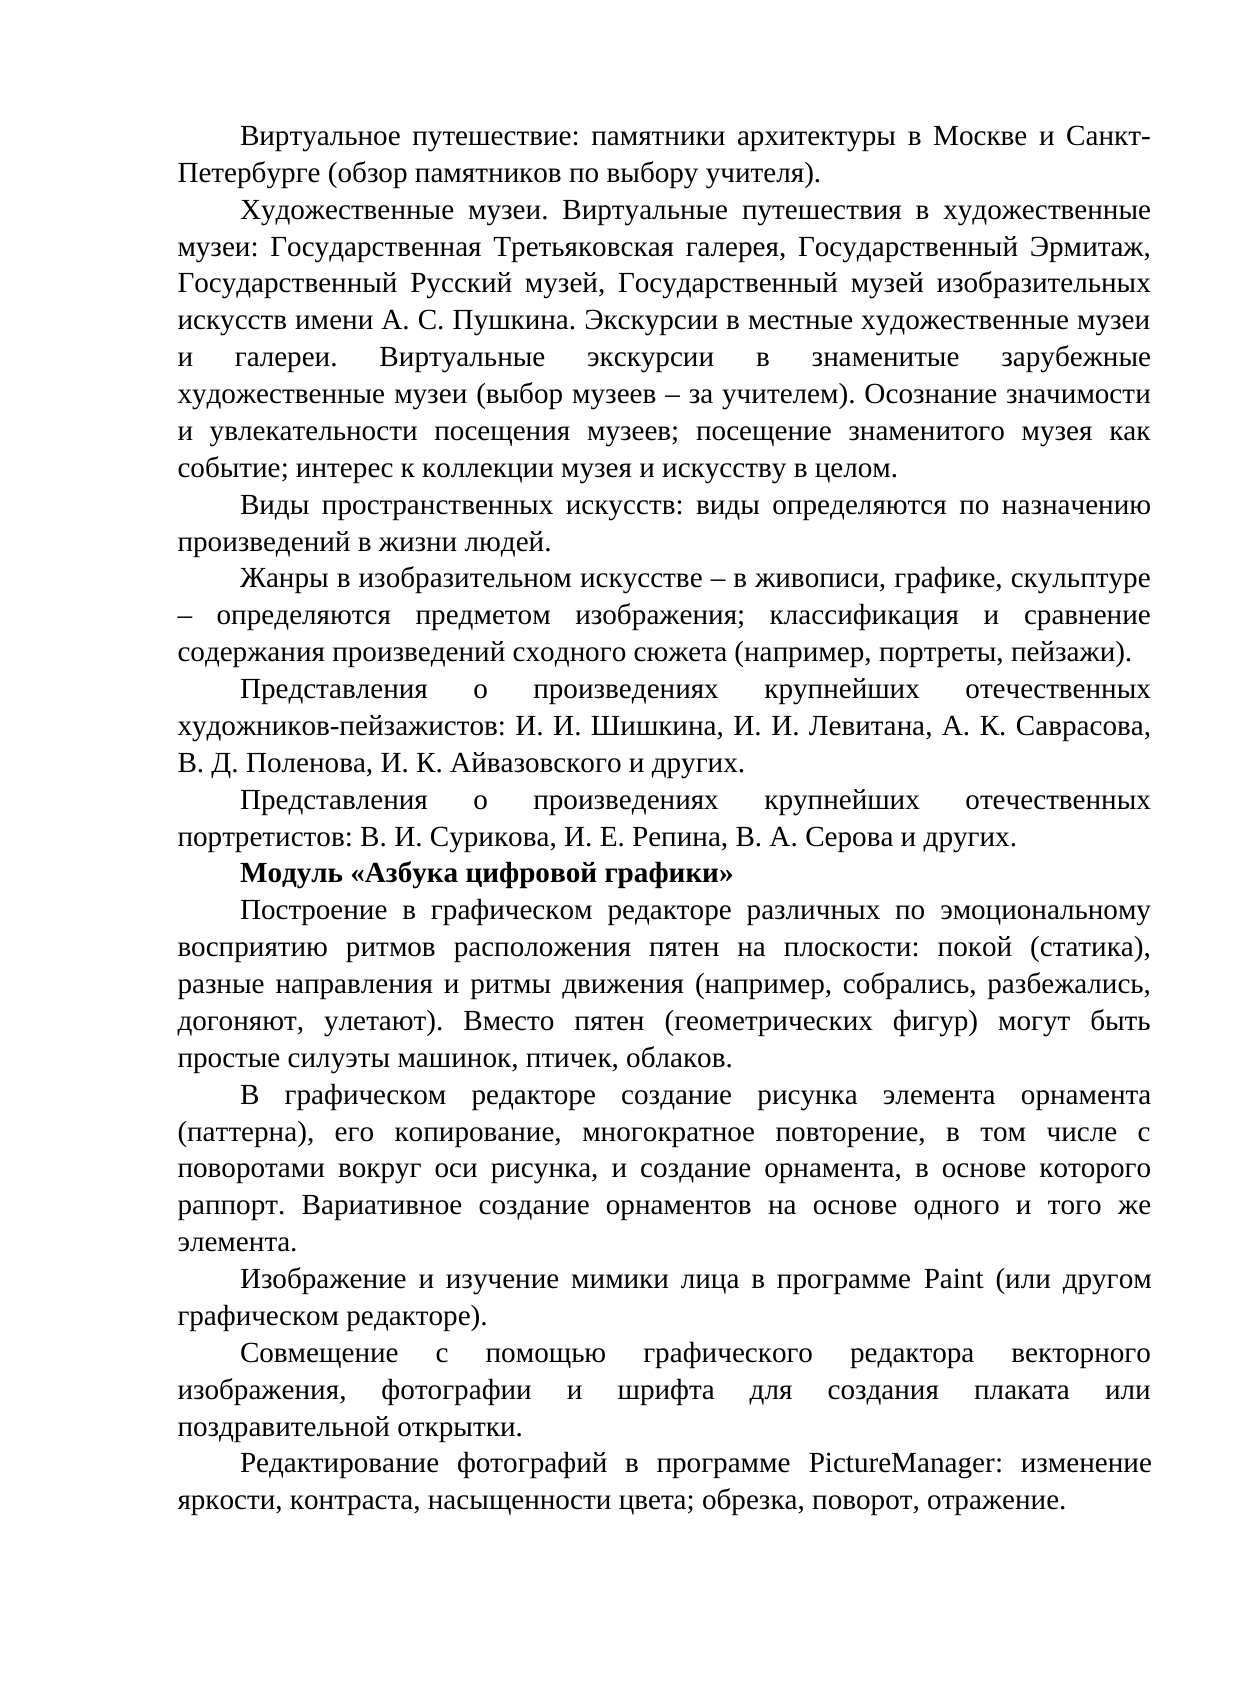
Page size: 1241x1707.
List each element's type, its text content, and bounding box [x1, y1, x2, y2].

text Представления о произведениях крупнейших отечественных портретистов: В. И. Сурикова, И. Е. Репина, В. А. Серова и других. [177, 782, 1152, 852]
text В графическом редакторе создание рисунка элемента орнамента (паттерна), его копирование, многократное повторение, в том числе с поворотами вокруг оси рисунка, и создание орнамента, в основе которого раппорт. Вариативное создание орнаментов на основе одного и того же элемента. [177, 1077, 1152, 1258]
text Представления о произведениях крупнейших отечественных художников-пейзажистов: И. И. Шишкина, И. И. Левитана, А. К. Саврасова, В. Д. Поленова, И. К. Айвазовского и других. [177, 671, 1152, 778]
text Совмещение с помощью графического редактора векторного изображения, фотографии и шрифта для создания плаката или поздравительной открытки. [177, 1335, 1152, 1442]
text Редактирование фотографий в программе PictureManager: изменение яркости, контраста, насыщенности цвета; обрезка, поворот, отражение. [177, 1446, 1152, 1516]
text Художественные музеи. Виртуальные путешествия в художественные музеи: Государственная Третьяковская галерея, Государственный Эрмитаж, Государственный Русский музей, Государственный музей изобразительных искусств имени А. С. Пушкина. Экскурсии в местные художественные музеи и галереи. Виртуальные экскурсии в знаменитые зарубежные художественные музеи (выбор музеев – за учителем). Осознание значимости и увлекательности посещения музеев; посещение знаменитого музея как событие; интерес к коллекции музея и искусству в целом. [177, 192, 1152, 483]
text Изображение и изучение мимики лица в программе Paint (или другом графическом редакторе). [177, 1261, 1152, 1332]
text Виды пространственных искусств: виды определяются по назначению произведений в жизни людей. [177, 487, 1152, 557]
text Модуль «Азбука цифровой графики» [177, 856, 1152, 889]
text Виртуальное путешествие: памятники архитектуры в Москве и Санкт-Петербурге (обзор памятников по выбору учителя). [177, 118, 1152, 188]
text Построение в графическом редакторе различных по эмоциональному восприятию ритмов расположения пятен на плоскости: покой (статика), разные направления и ритмы движения (например, собрались, разбежались, догоняют, улетают). Вместо пятен (геометрических фигур) могут быть простые силуэты машинок, птичек, облаков. [177, 892, 1152, 1073]
text Жанры в изобразительном искусстве – в живописи, графике, скульптуре – определяются предметом изображения; классификация и сравнение содержания произведений сходного сюжета (например, портреты, пейзажи). [177, 561, 1152, 668]
